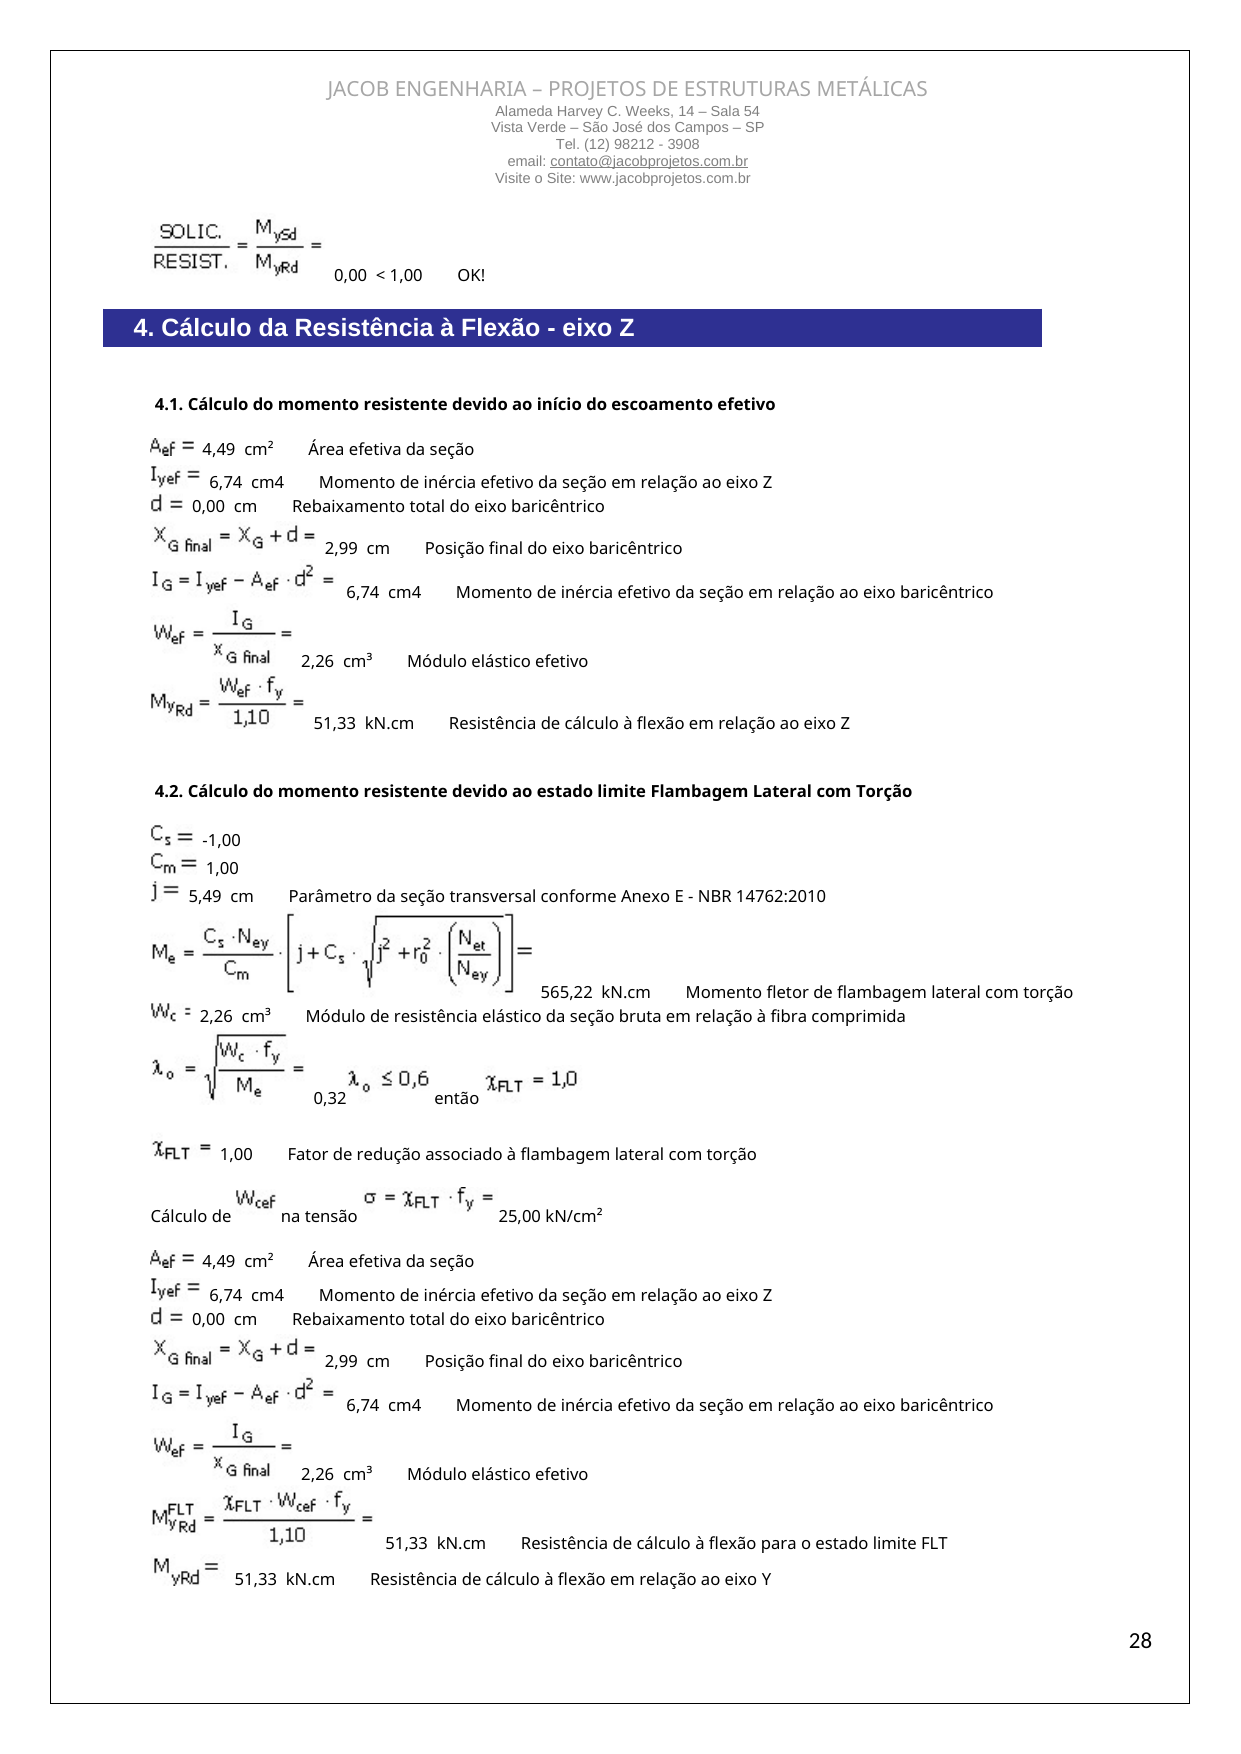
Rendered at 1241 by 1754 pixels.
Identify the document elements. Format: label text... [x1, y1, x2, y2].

text -1,00 [103, 825, 1152, 853]
text 6,74 cm4 Momento de inércia efetivo da seção em relação ao eixo baricêntrico [103, 560, 1152, 604]
text 1,00 [103, 853, 1152, 881]
text 0,00 cm Rebaixamento total do eixo baricêntrico [103, 494, 1152, 522]
picture [150, 852, 198, 875]
text 5,49 cm Parâmetro da seção transversal conforme Anexo E - NBR 14762:2010 [103, 881, 1152, 909]
picture [150, 465, 201, 489]
picture [150, 1372, 338, 1412]
picture [150, 438, 194, 456]
text 0,00 cm Rebaixamento total do eixo baricêntrico [103, 1306, 1152, 1334]
picture [150, 1278, 201, 1302]
picture [346, 1065, 430, 1105]
picture [150, 1416, 293, 1481]
text 2,99 cm Posição final do eixo baricêntrico [103, 1334, 1152, 1372]
picture [150, 824, 194, 847]
text 4,49 cm² Área efetiva da seção [103, 1250, 1152, 1278]
text 4.1. Cálculo do momento resistente devido ao início do escoamento efetivo [103, 392, 1152, 415]
picture [150, 493, 184, 513]
picture [150, 1306, 184, 1326]
picture [150, 908, 532, 999]
picture [150, 1485, 377, 1550]
text 51,33 kN.cm Resistência de cálculo à flexão para o estado limite FLT [103, 1485, 1152, 1554]
text 2,26 cm³ Módulo elástico efetivo [103, 1416, 1152, 1485]
picture [150, 1250, 194, 1268]
picture [150, 1334, 316, 1368]
picture [150, 1003, 192, 1023]
picture [150, 1031, 305, 1105]
text 4,49 cm² Área efetiva da seção [103, 437, 1152, 466]
picture [362, 1187, 499, 1223]
picture [150, 603, 293, 668]
picture [235, 1189, 277, 1223]
text 51,33 kN.cm Resistência de cálculo à flexão em relação ao eixo Z [103, 673, 1152, 734]
text 4.2. Cálculo do momento resistente devido ao estado limite Flambagem Lateral com Torção [103, 779, 1152, 802]
text Cálculo de na tensão 25,00 kN/cm² [103, 1188, 1152, 1227]
text 0,00 < 1,00 OK! [103, 212, 1152, 286]
text 51,33 kN.cm Resistência de cálculo à flexão em relação ao eixo Y [103, 1554, 1152, 1590]
picture [150, 559, 338, 599]
text 6,74 cm4 Momento de inércia efetivo da seção em relação ao eixo Z [103, 466, 1152, 494]
text 6,74 cm4 Momento de inércia efetivo da seção em relação ao eixo Z [103, 1278, 1152, 1306]
picture [150, 880, 180, 903]
text 2,26 cm³ Módulo elástico efetivo [103, 604, 1152, 673]
picture [483, 1065, 583, 1105]
picture [150, 212, 326, 281]
picture [150, 672, 305, 729]
table_header 4. Cálculo da Resistência à Flexão - eixo Z [104, 309, 1040, 347]
picture [150, 521, 316, 555]
text 2,26 cm³ Módulo de resistência elástico da seção bruta em relação à fibra comprimida [103, 1003, 1152, 1031]
picture [150, 1132, 212, 1161]
text 1,00 Fator de redução associado à flambagem lateral com torção [103, 1132, 1152, 1165]
text 0,32 então [103, 1031, 1152, 1110]
text 2,99 cm Posição final do eixo baricêntrico [103, 522, 1152, 560]
text 6,74 cm4 Momento de inércia efetivo da seção em relação ao eixo baricêntrico [103, 1372, 1152, 1416]
picture [150, 1554, 226, 1586]
